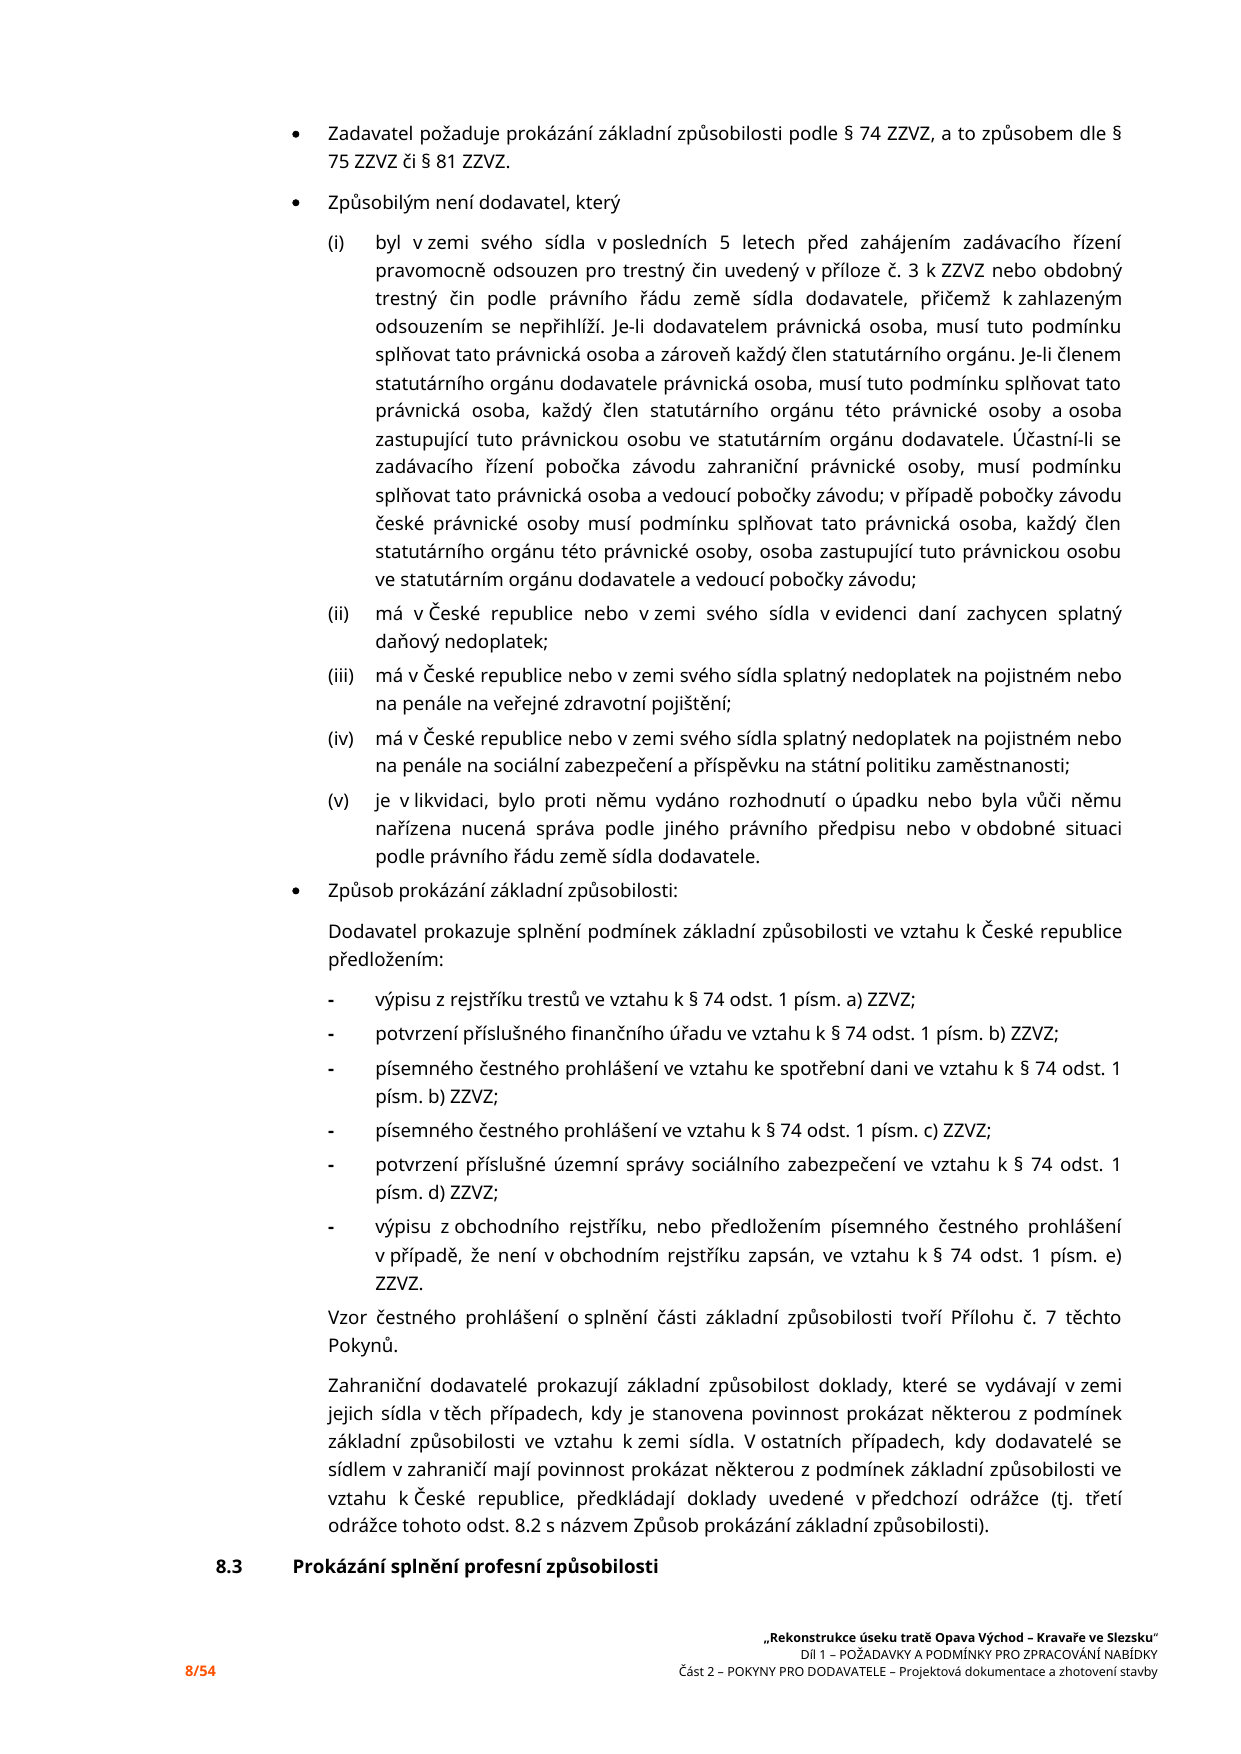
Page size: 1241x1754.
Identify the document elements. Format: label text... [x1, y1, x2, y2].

text Dodavatel prokazuje splnění podmínek základní způsobilosti ve vztahu k České republice předložením: [328, 918, 1122, 971]
text Prokázání splnění profesní způsobilosti [216, 1553, 1122, 1579]
text má v České republice nebo v zemi svého sídla splatný nedoplatek na pojistném nebo na penále na sociální zabezpečení a příspěvku na státní politiku zaměstnanosti; [328, 725, 1122, 778]
text Způsobilým není dodavatel, který [292, 189, 1122, 215]
text písemného čestného prohlášení ve vztahu k § 74 odst. 1 písm. c) ZZVZ; [328, 1117, 1122, 1143]
text výpisu z rejstříku trestů ve vztahu k § 74 odst. 1 písm. a) ZZVZ; [328, 986, 1122, 1012]
text výpisu z obchodního rejstříku, nebo předložením písemného čestného prohlášení v případě, že není v obchodním rejstříku zapsán, ve vztahu k § 74 odst. 1 písm. e) ZZVZ. [328, 1214, 1122, 1295]
text Zadavatel požaduje prokázání základní způsobilosti podle § 74 ZZVZ, a to způsobem dle § 75 ZZVZ či § 81 ZZVZ. [292, 121, 1122, 174]
text má v České republice nebo v zemi svého sídla v evidenci daní zachycen splatný daňový nedoplatek; [328, 600, 1122, 654]
text Zahraniční dodavatelé prokazují základní způsobilost doklady, které se vydávají v zemi jejich sídla v těch případech, kdy je stanovena povinnost prokázat některou z podmínek základní způsobilosti ve vztahu k zemi sídla. V ostatních případech, kdy dodavatelé se sídlem v zahraničí mají povinnost prokázat některou z podmínek základní způsobilosti ve vztahu k České republice, předkládají doklady uvedené v předchozí odrážce (tj. třetí odrážce tohoto odst. 8.2 s názvem Způsob prokázání základní způsobilosti). [328, 1373, 1122, 1538]
text písemného čestného prohlášení ve vztahu ke spotřební dani ve vztahu k § 74 odst. 1 písm. b) ZZVZ; [328, 1055, 1122, 1108]
text byl v zemi svého sídla v posledních 5 letech před zahájením zadávacího řízení pravomocně odsouzen pro trestný čin uvedený v příloze č. 3 k ZZVZ nebo obdobný trestný čin podle právního řádu země sídla dodavatele, přičemž k zahlazeným odsouzením se nepřihlíží. Je-li dodavatelem právnická osoba, musí tuto podmínku splňovat tato právnická osoba a zároveň každý člen statutárního orgánu. Je-li členem statutárního orgánu dodavatele právnická osoba, musí tuto podmínku splňovat tato právnická osoba, každý člen statutárního orgánu této právnické osoby a osoba zastupující tuto právnickou osobu ve statutárním orgánu dodavatele. Účastní-li se zadávacího řízení pobočka závodu zahraniční právnické osoby, musí podmínku splňovat tato právnická osoba a vedoucí pobočky závodu; v případě pobočky závodu české právnické osoby musí podmínku splňovat tato právnická osoba, každý člen statutárního orgánu této právnické osoby, osoba zastupující tuto právnickou osobu ve statutárním orgánu dodavatele a vedoucí pobočky závodu; [328, 230, 1122, 591]
text potvrzení příslušné územní správy sociálního zabezpečení ve vztahu k § 74 odst. 1 písm. d) ZZVZ; [328, 1152, 1122, 1205]
text má v České republice nebo v zemi svého sídla splatný nedoplatek na pojistném nebo na penále na veřejné zdravotní pojištění; [328, 662, 1122, 716]
text je v likvidaci, bylo proti němu vydáno rozhodnutí o úpadku nebo byla vůči němu nařízena nucená správa podle jiného právního předpisu nebo v obdobné situaci podle právního řádu země sídla dodavatele. [328, 787, 1122, 869]
text Způsob prokázání základní způsobilosti: [292, 877, 1122, 903]
text Vzor čestného prohlášení o splnění části základní způsobilosti tvoří Přílohu č. 7 těchto Pokynů. [328, 1304, 1122, 1358]
text potvrzení příslušného finančního úřadu ve vztahu k § 74 odst. 1 písm. b) ZZVZ; [328, 1021, 1122, 1046]
